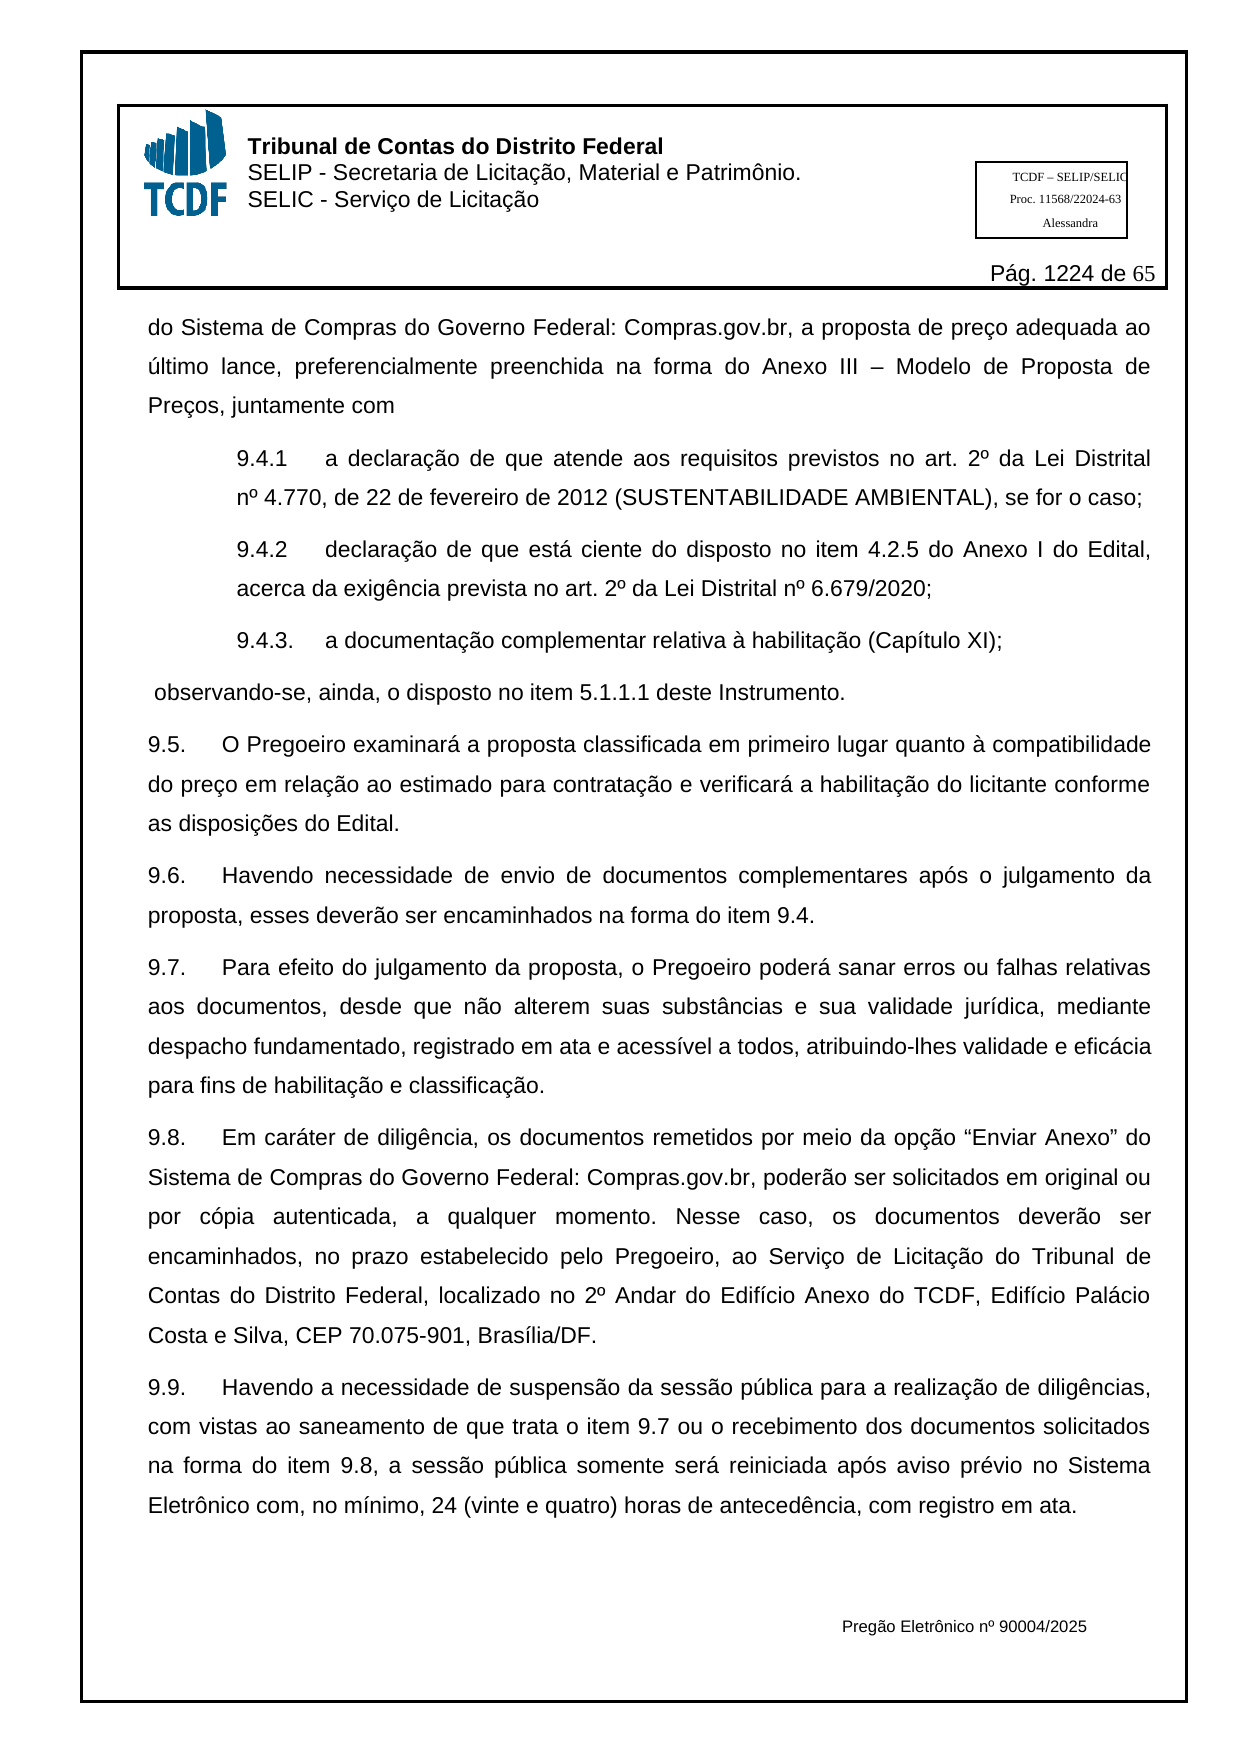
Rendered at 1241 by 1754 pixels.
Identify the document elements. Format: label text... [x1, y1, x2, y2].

text 9.5. O Pregoeiro examinará a proposta classificada em primeiro lugar quanto à compatibilidade do preço em relação ao estimado para contratação e verificará a habilitação do licitante conforme as disposições do Edital. [148, 731, 1152, 837]
text observando-se, ainda, o disposto no item 5.1.1.1 deste Instrumento. [148, 679, 1152, 706]
text 9.4.3. a documentação complementar relativa à habilitação (Capítulo XI); [236, 627, 1152, 654]
text 9.9. Havendo a necessidade de suspensão da sessão pública para a realização de diligências, com vistas ao saneamento de que trata o item 9.7 ou o recebimento dos documentos solicitados na forma do item 9.8, a sessão pública somente será reiniciada após aviso prévio no Sistema Eletrônico com, no mínimo, 24 (vinte e quatro) horas de antecedência, com registro em ata. [148, 1373, 1152, 1518]
text 9.4.1 a declaração de que atende aos requisitos previstos no art. 2º da Lei Distrital nº 4.770, de 22 de fevereiro de 2012 (SUSTENTABILIDADE AMBIENTAL), se for o caso; [236, 444, 1152, 510]
picture [129, 107, 241, 218]
text 9.6. Havendo necessidade de envio de documentos complementares após o julgamento da proposta, esses deverão ser encaminhados na forma do item 9.4. [148, 862, 1152, 928]
text 9.8. Em caráter de diligência, os documentos remetidos por meio da opção “Enviar Anexo” do Sistema de Compras do Governo Federal: Compras.gov.br, poderão ser solicitados em original ou por cópia autenticada, a qualquer momento. Nesse caso, os documentos deverão ser encaminhados, no prazo estabelecido pelo Pregoeiro, ao Serviço de Licitação do Tribunal de Contas do Distrito Federal, localizado no 2º Andar do Edifício Anexo do TCDF, Edifício Palácio Costa e Silva, CEP 70.075-901, Brasília/DF. [148, 1124, 1152, 1348]
text 9.7. Para efeito do julgamento da proposta, o Pregoeiro poderá sanar erros ou falhas relativas aos documentos, desde que não alterem suas substâncias e sua validade jurídica, mediante despacho fundamentado, registrado em ata e acessível a todos, atribuindo-lhes validade e eficácia para fins de habilitação e classificação. [148, 954, 1152, 1098]
text 9.4.2 declaração de que está ciente do disposto no item 4.2.5 do Anexo I do Edital, acerca da exigência prevista no art. 2º da Lei Distrital nº 6.679/2020; [236, 536, 1152, 602]
